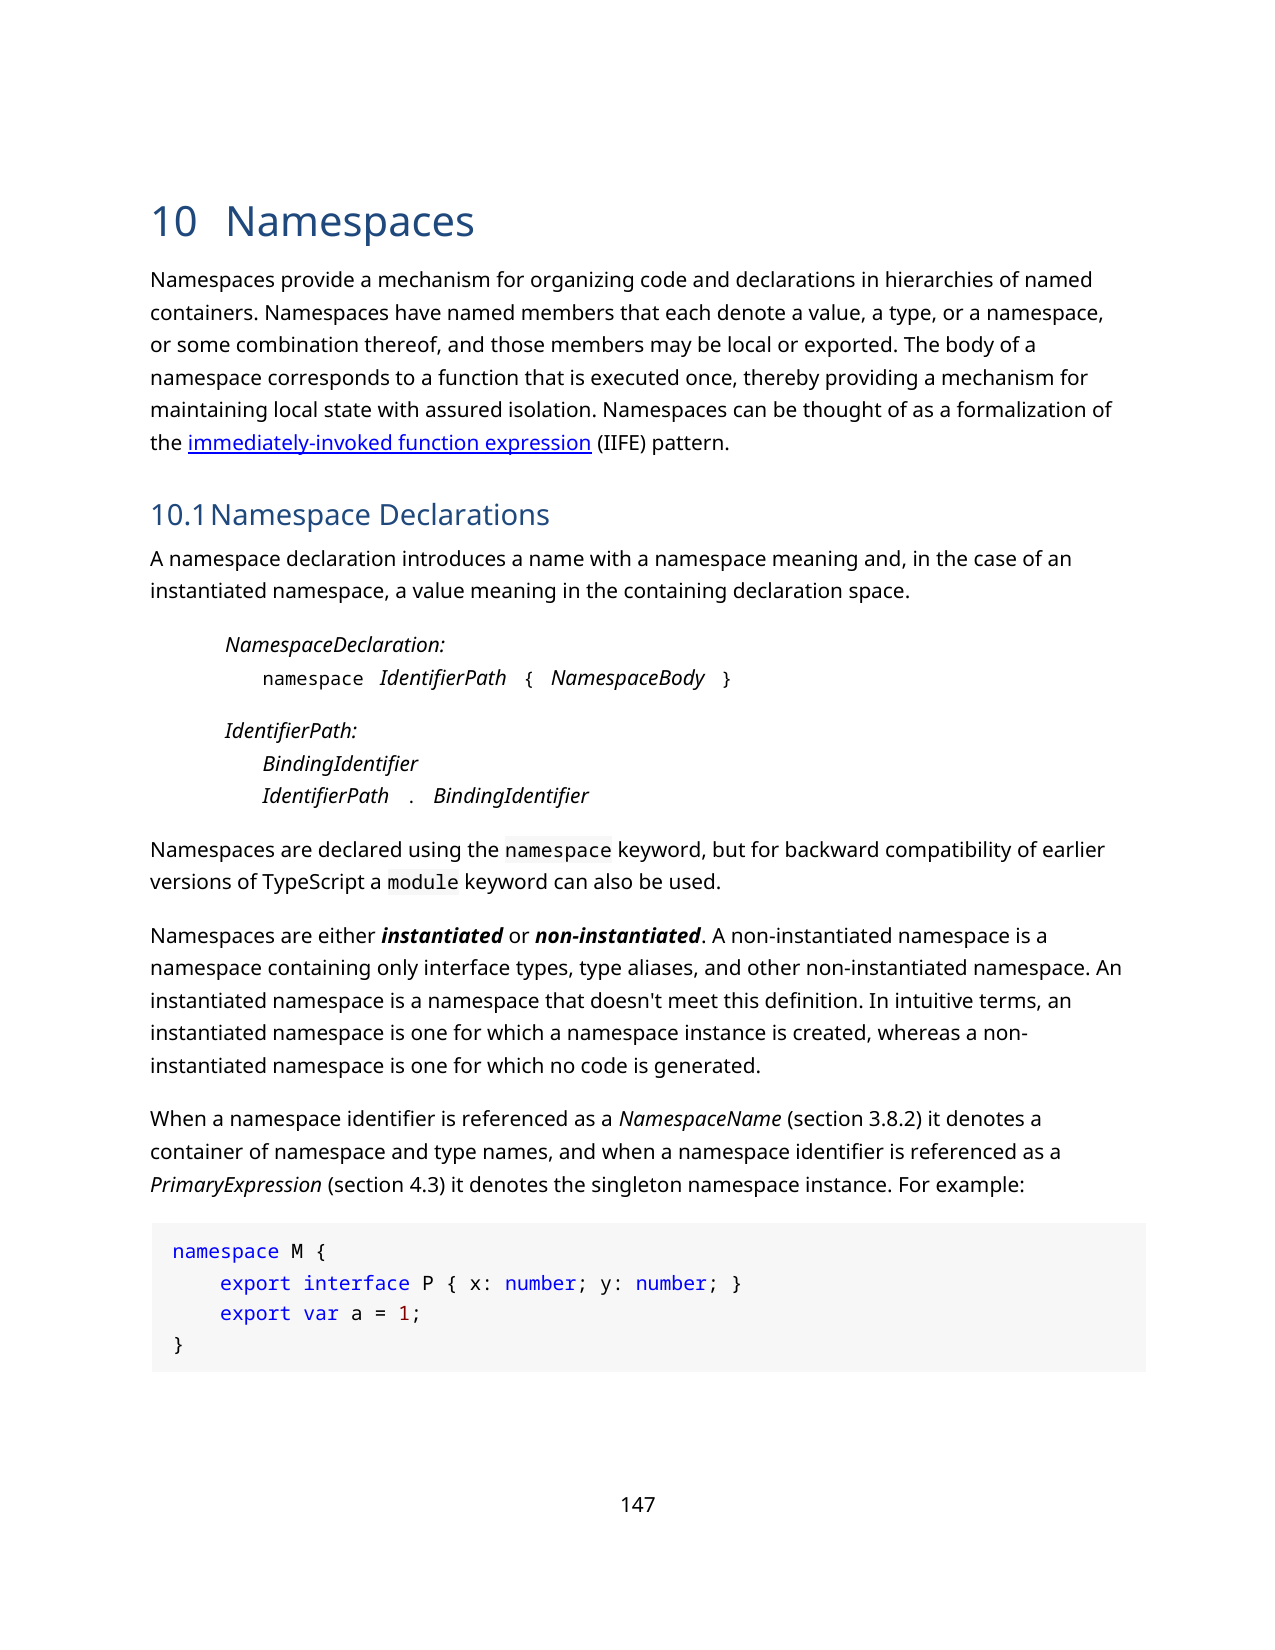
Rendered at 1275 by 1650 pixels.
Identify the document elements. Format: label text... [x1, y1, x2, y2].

text NamespaceDeclaration: namespace IdentifierPath { NamespaceBody } [225, 630, 1125, 691]
text IdentifierPath: BindingIdentifier IdentifierPath . BindingIdentifier [225, 716, 1125, 810]
text namespace M { export interface P { x: number; y: number; } export var a = 1; } [164, 1236, 1133, 1360]
subtitle Namespace Declarations [150, 494, 1125, 534]
text Namespaces provide a mechanism for organizing code and declarations in hierarchies of named containers. Namespaces have named members that each denote a value, a type, or a namespace, or some combination thereof, and those members may be local or exported. The body of a namespace corresponds to a function that is executed once, thereby providing a mechanism for maintaining local state with assured isolation. Namespaces can be thought of as a formalization of the immediately-invoked function expression (IIFE) pattern. [150, 265, 1125, 457]
text Namespaces are declared using the namespace keyword, but for backward compatibility of earlier versions of TypeScript a module keyword can also be used. [150, 835, 1125, 896]
subtitle Namespaces [150, 192, 1125, 248]
text When a namespace identifier is referenced as a NamespaceName (section 3.8.2) it denotes a container of namespace and type names, and when a namespace identifier is referenced as a PrimaryExpression (section 4.3) it denotes the singleton namespace instance. For example: [150, 1104, 1125, 1198]
text Namespaces are either instantiated or non-instantiated. A non-instantiated namespace is a namespace containing only interface types, type aliases, and other non-instantiated namespace. An instantiated namespace is a namespace that doesn't meet this definition. In intuitive terms, an instantiated namespace is one for which a namespace instance is created, whereas a non-instantiated namespace is one for which no code is generated. [150, 921, 1125, 1079]
text A namespace declaration introduces a name with a namespace meaning and, in the case of an instantiated namespace, a value meaning in the containing declaration space. [150, 544, 1125, 605]
